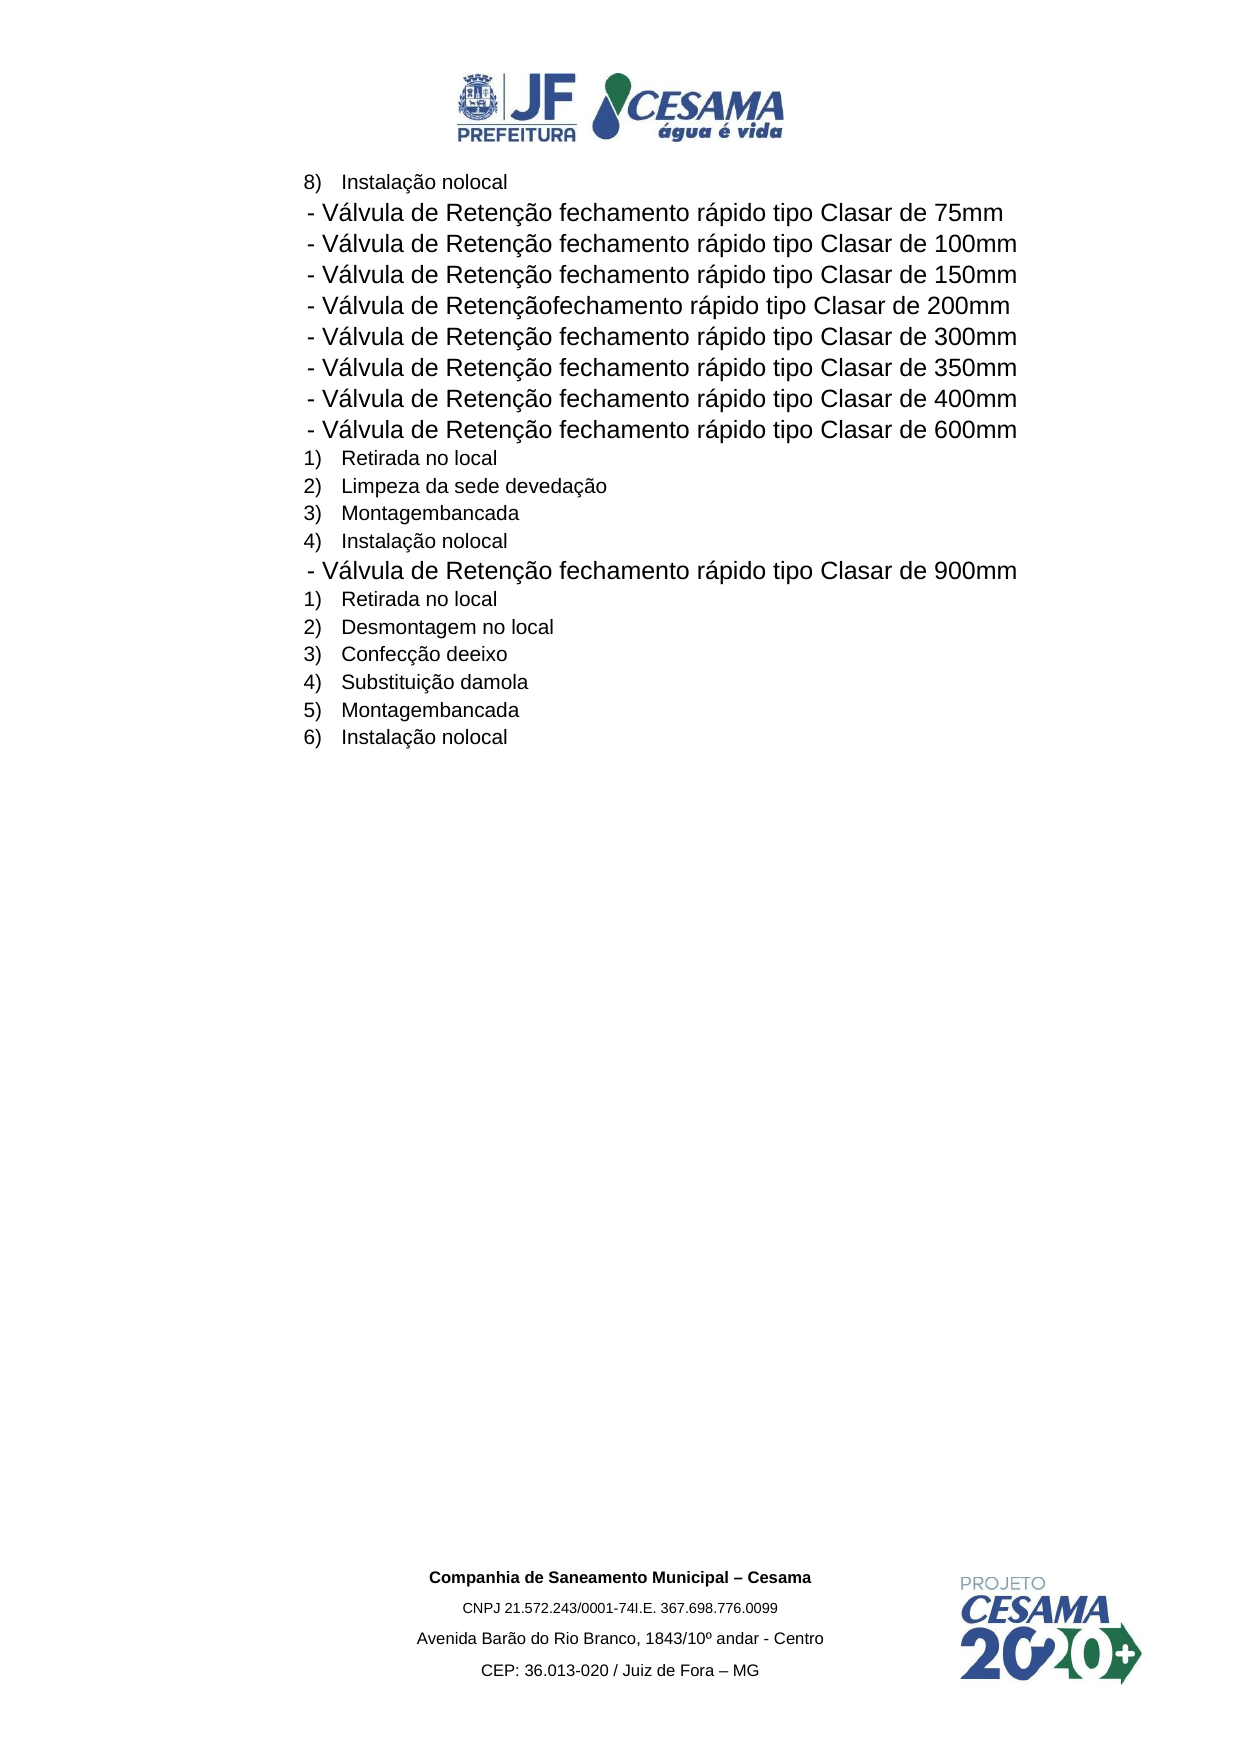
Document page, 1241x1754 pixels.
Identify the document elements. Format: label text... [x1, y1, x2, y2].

list - Válvula de Retenção fechamento rápido tipo Clasar de 900mm [252, 556, 1105, 585]
list - Válvula de Retenção fechamento rápido tipo Clasar de 350mm [252, 353, 1105, 382]
list Instalação nolocal [303, 170, 1105, 194]
list Desmontagem no local [303, 615, 1105, 639]
picture [457, 73, 784, 142]
list Confecção deeixo [303, 642, 1105, 666]
list - Válvula de Retenção fechamento rápido tipo Clasar de 150mm [252, 260, 1105, 288]
list - Válvula de Retenção fechamento rápido tipo Clasar de 300mm [252, 322, 1105, 351]
list Instalação nolocal [303, 725, 1105, 749]
list Substituição damola [303, 670, 1105, 694]
picture [960, 1577, 1142, 1685]
list - Válvula de Retenção fechamento rápido tipo Clasar de 100mm [252, 228, 1105, 257]
list Montagembancada [303, 501, 1105, 525]
list - Válvula de Retenção fechamento rápido tipo Clasar de 400mm [252, 384, 1105, 412]
list Instalação nolocal [303, 529, 1105, 553]
list - Válvula de Retençãofechamento rápido tipo Clasar de 200mm [252, 291, 1105, 319]
list Retirada no local [303, 587, 1105, 611]
list - Válvula de Retenção fechamento rápido tipo Clasar de 75mm [252, 197, 1105, 226]
list Montagembancada [303, 697, 1105, 721]
list - Válvula de Retenção fechamento rápido tipo Clasar de 600mm [252, 415, 1105, 443]
list Retirada no local [303, 446, 1105, 470]
list Limpeza da sede devedação [303, 473, 1105, 497]
